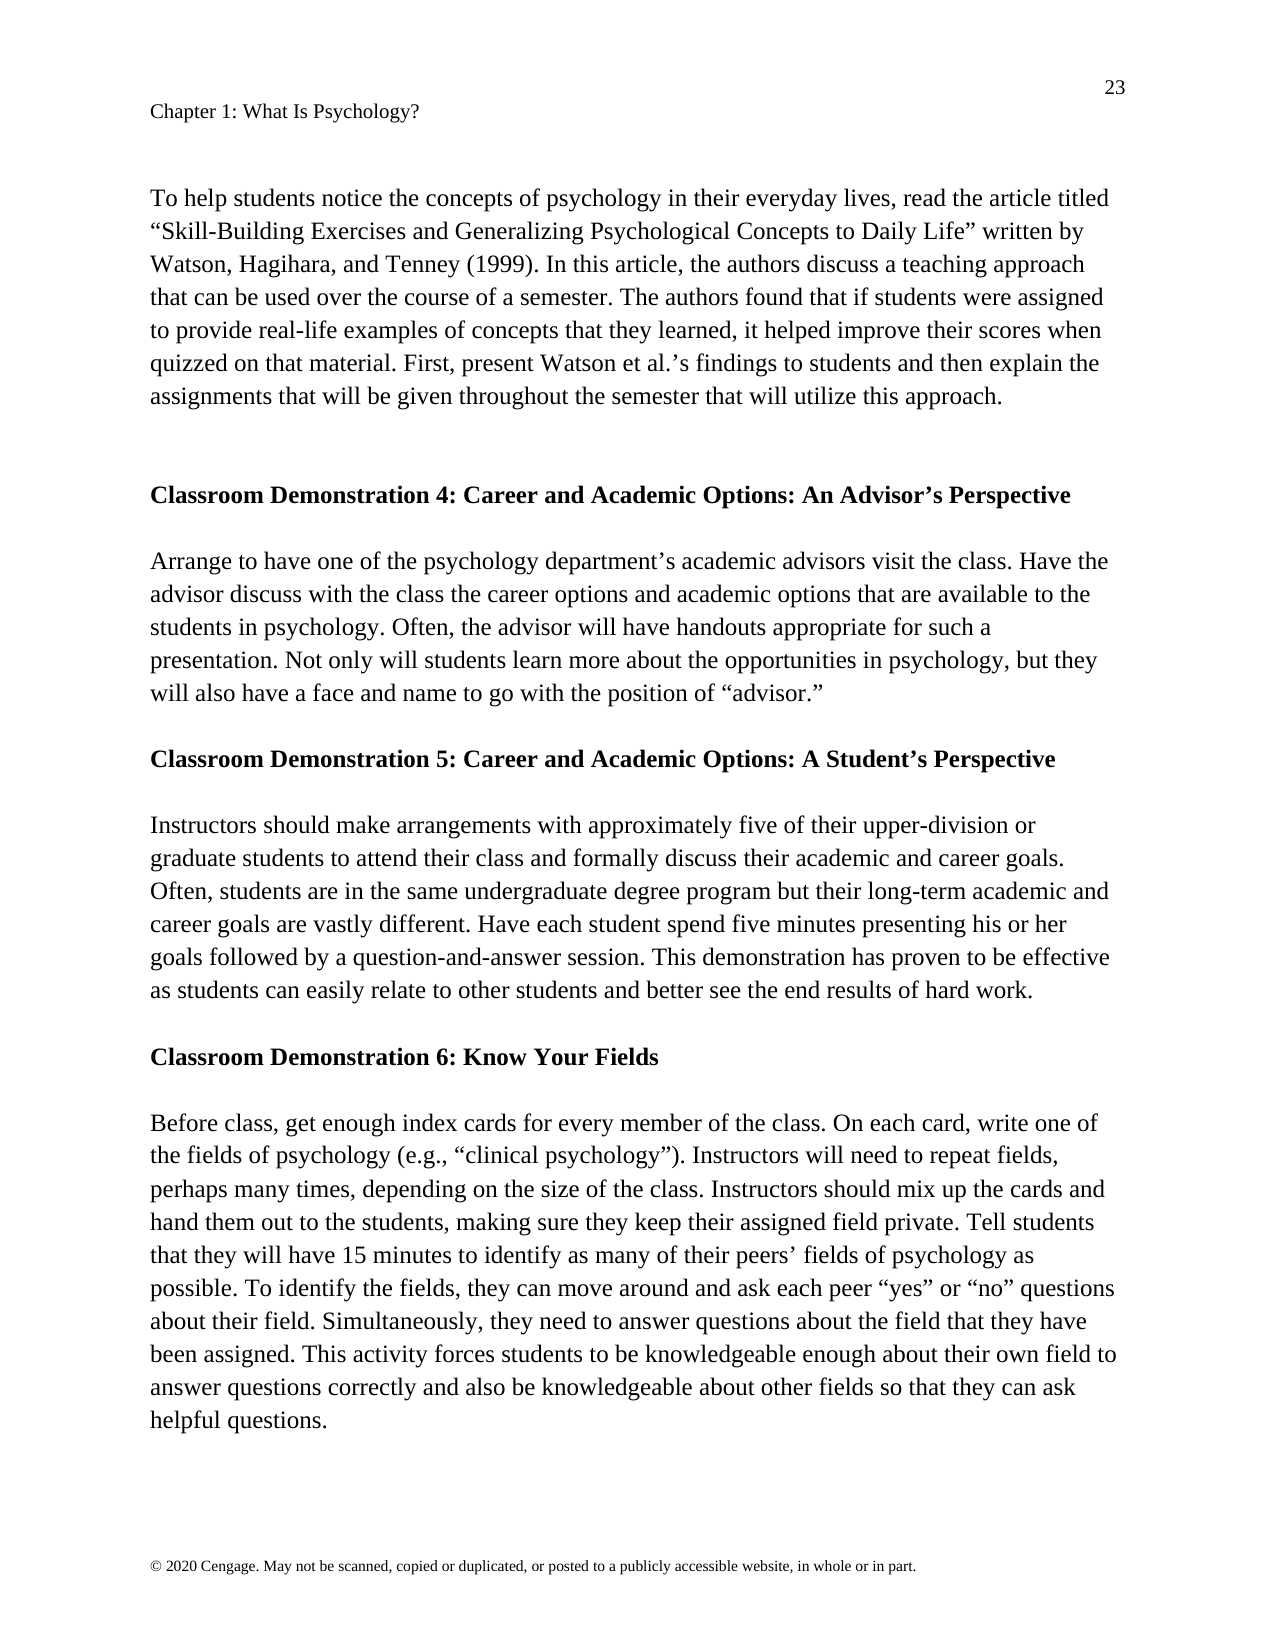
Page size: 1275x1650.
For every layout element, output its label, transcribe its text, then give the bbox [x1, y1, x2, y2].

text Classroom Demonstration 4: Career and Academic Options: An Advisor’s Perspective [150, 480, 1125, 509]
text Classroom Demonstration 6: Know Your Fields [150, 1042, 1125, 1070]
text To help students notice the concepts of psychology in their everyday lives, read the article titled “Skill-Building Exercises and Generalizing Psychological Concepts to Daily Life” written by Watson, Hagihara, and Tenney (1999). In this article, the authors discuss a teaching approach that can be used over the course of a semester. The authors found that if students were assigned to provide real-life examples of concepts that they learned, it helped improve their scores when quizzed on that material. First, present Watson et al.’s findings to students and then explain the assignments that will be given throughout the semester that will utilize this approach. [150, 183, 1125, 410]
text Arrange to have one of the psychology department’s academic advisors visit the class. Have the advisor discuss with the class the career options and academic options that are available to the students in psychology. Often, the advisor will have handouts appropriate for such a presentation. Not only will students learn more about the opportunities in psychology, but they will also have a face and name to go with the position of “advisor.” [150, 546, 1125, 707]
text Before class, get enough index cards for every member of the class. On each card, write one of the fields of psychology (e.g., “clinical psychology”). Instructors will need to repeat fields, perhaps many times, depending on the size of the class. Instructors should mix up the cards and hand them out to the students, making sure they keep their assigned field private. Tell students that they will have 15 minutes to identify as many of their peers’ fields of psychology as possible. To identify the fields, they can move around and ask each peer “yes” or “no” questions about their field. Simultaneously, they need to answer questions about the field that they have been assigned. This activity forces students to be knowledgeable enough about their own field to answer questions correctly and also be knowledgeable about other fields so that they can ask helpful questions. [150, 1108, 1125, 1433]
text Classroom Demonstration 5: Career and Academic Options: A Student’s Perspective [150, 744, 1125, 773]
text Instructors should make arrangements with approximately five of their upper-division or graduate students to attend their class and formally discuss their academic and career goals. Often, students are in the same undergraduate degree program but their long-term academic and career goals are vastly different. Have each student spend five minutes presenting his or her goals followed by a question-and-answer session. This demonstration has proven to be effective as students can easily relate to other students and better see the end results of hard work. [150, 810, 1125, 1004]
